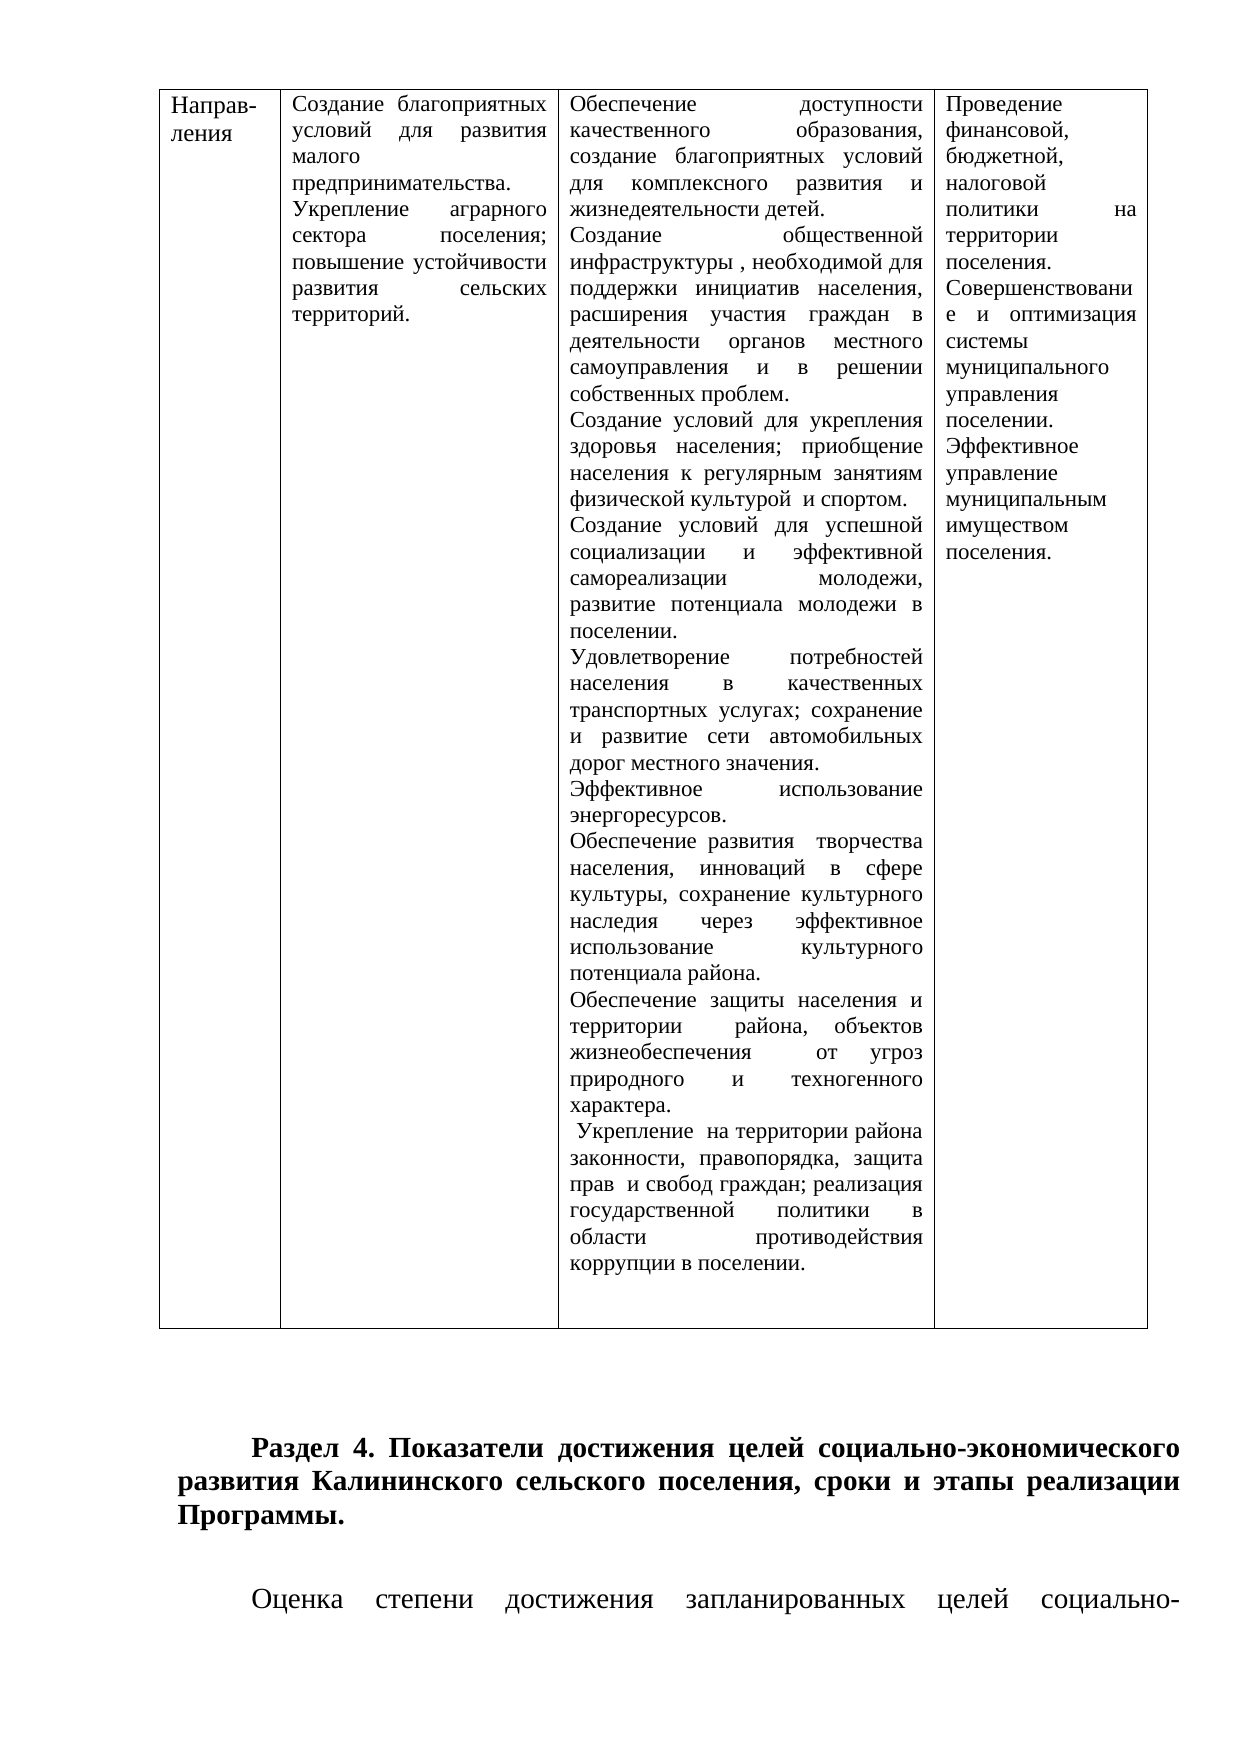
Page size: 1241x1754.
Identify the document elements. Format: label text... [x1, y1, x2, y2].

text Раздел 4. Показатели достижения целей социально-экономического развития Калининского сельского поселения, сроки и этапы реализации Программы. [177, 1430, 1181, 1531]
table_cell Создание благоприятных условий для развития малого предпринимательства. Укрепление аграрного сектора поселения; повышение устойчивости развития сельских территорий. [281, 90, 558, 1328]
table_cell Направ- ления [160, 90, 280, 1328]
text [177, 1581, 1181, 1614]
table_cell Проведение финансовой, бюджетной, налоговой политики на территории поселения. Совершенствование и оптимизация системы муниципального управления поселении. Эффективное управление муниципальным имуществом поселения. [935, 90, 1147, 1328]
table_cell Обеспечение доступности качественного образования, создание благоприятных условий для комплексного развития и жизнедеятельности детей. Создание общественной инфраструктуры , необходимой для поддержки инициатив населения, расширения участия граждан в деятельности органов местного самоуправления и в решении собственных проблем. Создание условий для укрепления здоровья населения; приобщение населения к регулярным занятиям физической культурой и спортом. Создание условий для успешной социализации и эффективной самореализации молодежи, развитие потенциала молодежи в поселении. Удовлетворение потребностей населения в качественных транспортных услугах; сохранение и развитие сети автомобильных дорог местного значения. Эффективное использование энергоресурсов. Обеспечение развития творчества населения, инноваций в сфере культуры, сохранение культурного наследия через эффективное использование культурного потенциала района. Обеспечение защиты населения и территории района, объектов жизнеобеспечения от угроз природного и техногенного характера. Укрепление на территории района законности, правопорядка, защита прав и свобод граждан; реализация государственной политики в области противодействия коррупции в поселении. [559, 90, 934, 1328]
